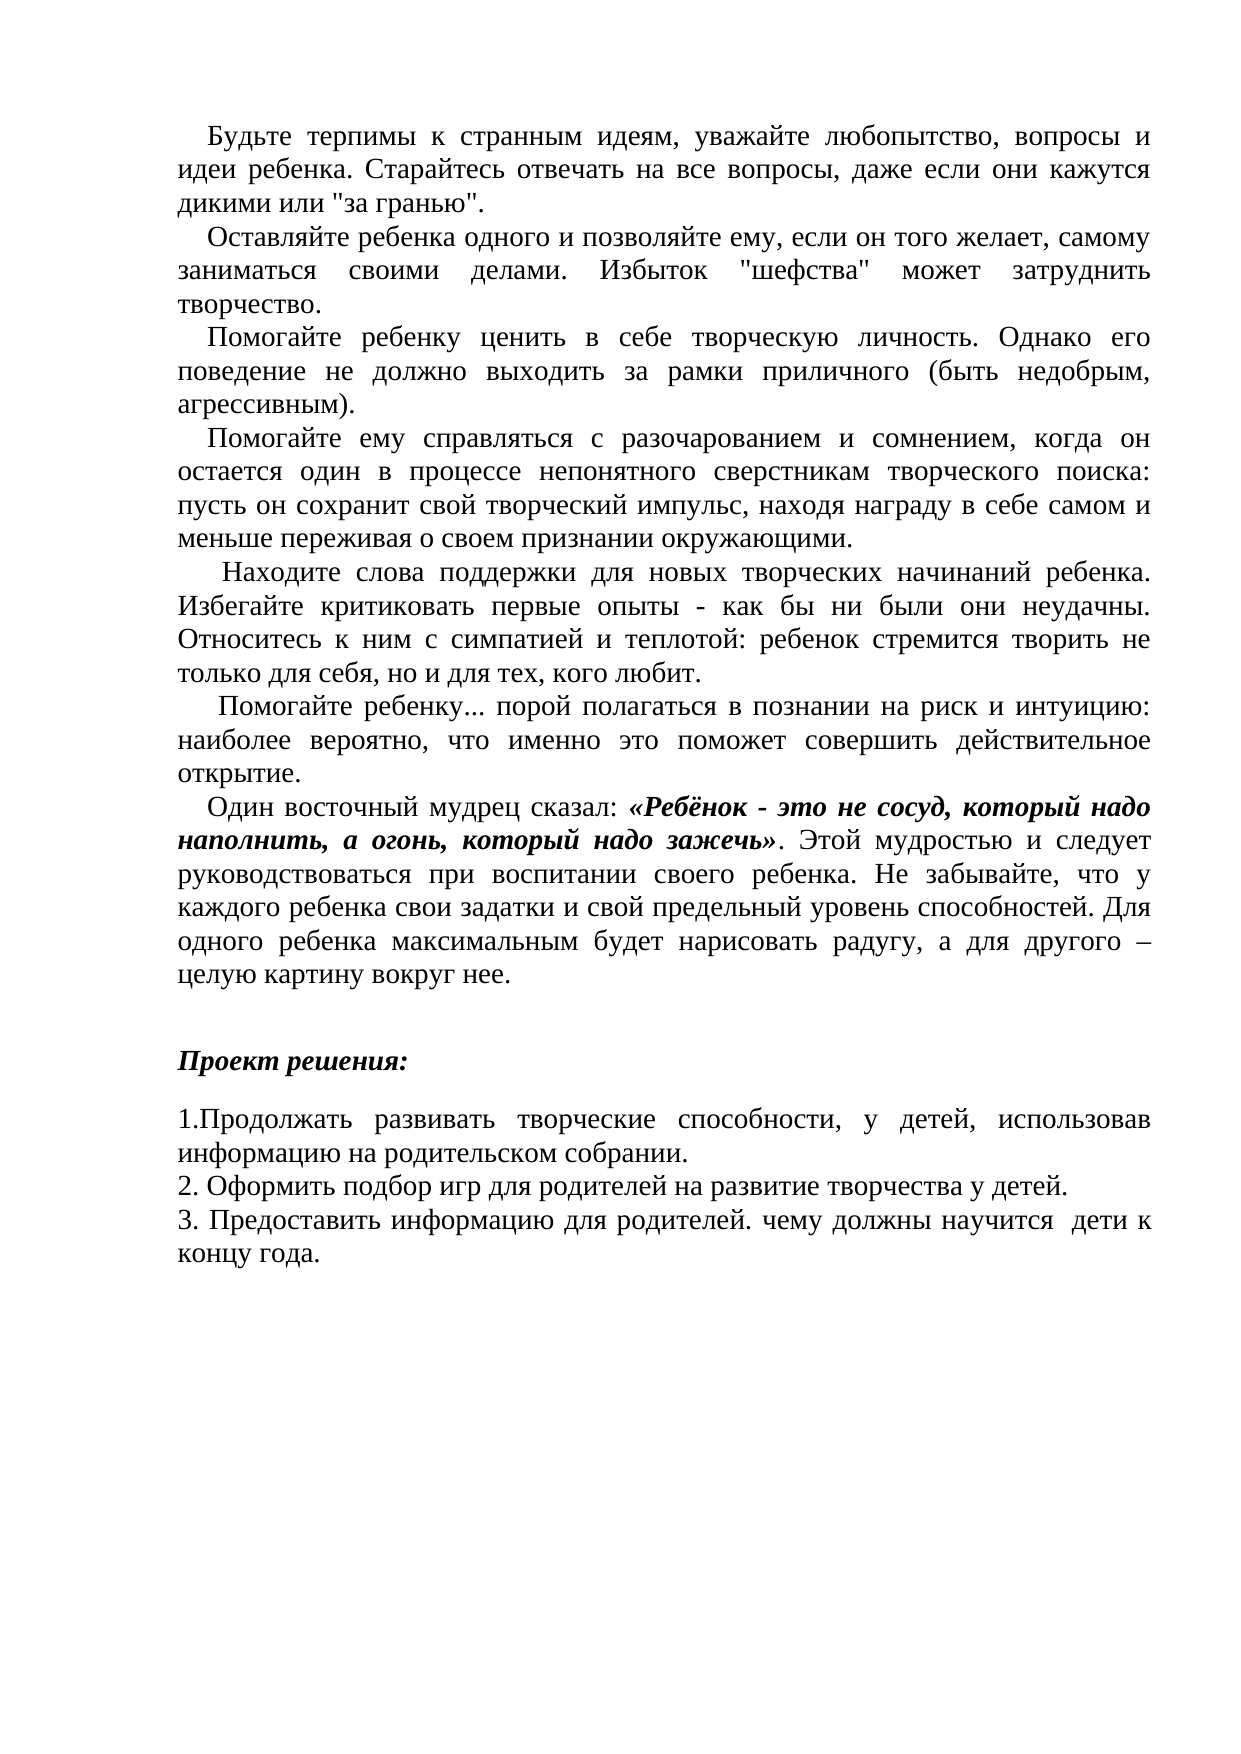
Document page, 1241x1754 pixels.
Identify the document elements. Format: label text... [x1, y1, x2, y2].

text Помогайте ему справляться с разочарованием и сомнением, когда он остается один в процессе непонятного сверстникам творческого поиска: пусть он сохранит свой творческий импульс, находя награду в себе самом и меньше переживая о своем признании окружающими. [177, 420, 1152, 554]
text Находите слова поддержки для новых творческих начинаний ребенка. Избегайте критиковать первые опыты - как бы ни были они неудачны. Относитесь к ним с симпатией и теплотой: ребенок стремится творить не только для себя, но и для тех, кого любит. [177, 554, 1152, 688]
text 1.Продолжать развивать творческие способности, у детей, использовав информацию на родительском собрании. [177, 1101, 1152, 1168]
text Будьте терпимы к странным идеям, уважайте любопытство, вопросы и идеи ребенка. Старайтесь отвечать на все вопросы, даже если они кажутся дикими или "за гранью". [177, 118, 1152, 219]
text Оставляйте ребенка одного и позволяйте ему, если он того желает, самому заниматься своими делами. Избыток "шефства" может затруднить творчество. [177, 219, 1152, 319]
text 2. Оформить подбор игр для родителей на развитие творчества у детей. [177, 1168, 1152, 1202]
text Помогайте ребенку ценить в себе творческую личность. Однако его поведение не должно выходить за рамки приличного (быть недобрым, агрессивным). [177, 319, 1152, 420]
text Один восточный мудрец сказал: «Ребёнок - это не сосуд, который надо наполнить, а огонь, который надо зажечь». Этой мудростью и следует руководствоваться при воспитании своего ребенка. Не забывайте, что у каждого ребенка свои задатки и свой предельный уровень способностей. Для одного ребенка максимальным будет нарисовать радугу, а для другого – целую картину вокруг нее. [177, 789, 1152, 990]
text 3. Предоставить информацию для родителей. чему должны научится дети к концу года. [177, 1202, 1152, 1269]
text Проект решения: [177, 1043, 1152, 1077]
text Помогайте ребенку... порой полагаться в познании на риск и интуицию: наиболее вероятно, что именно это поможет совершить действительное открытие. [177, 688, 1152, 789]
